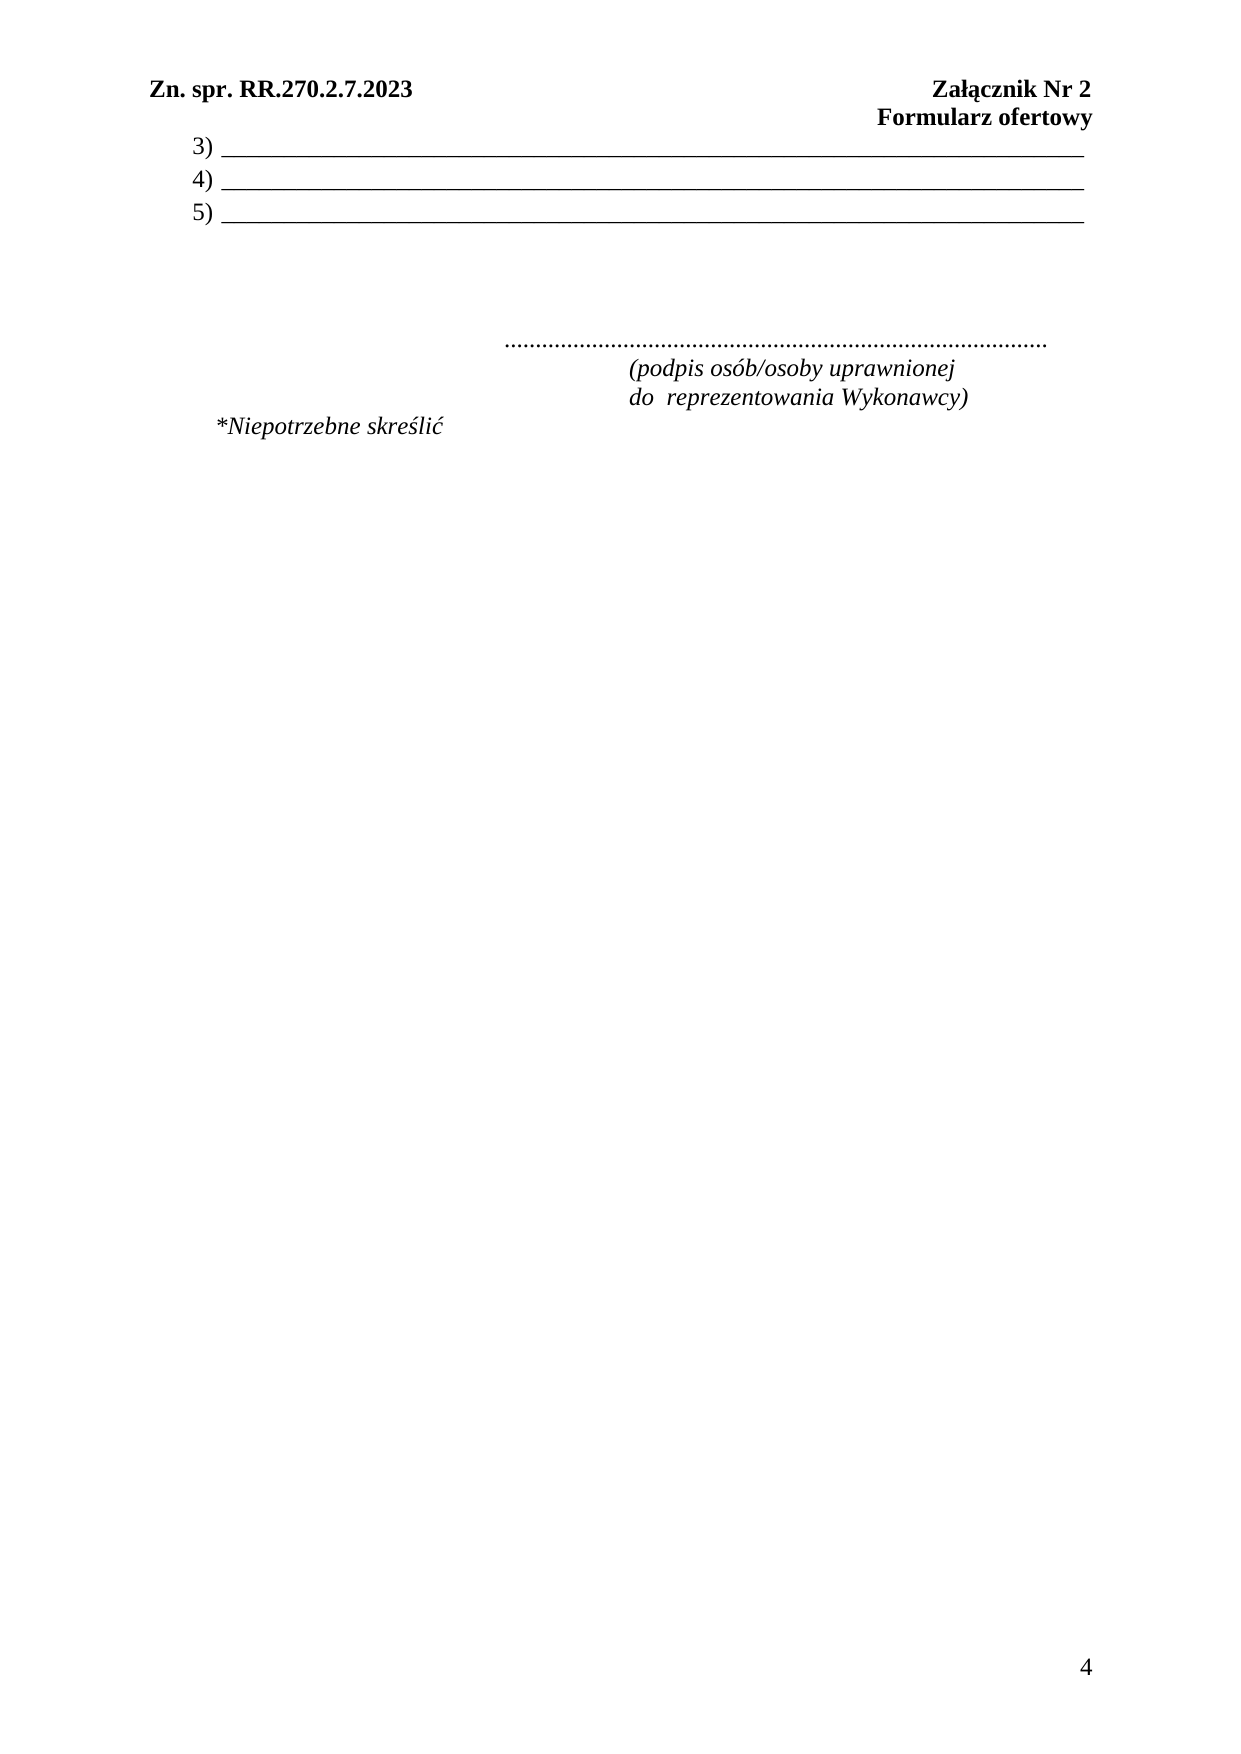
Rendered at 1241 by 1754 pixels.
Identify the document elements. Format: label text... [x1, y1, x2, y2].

text *Niepotrzebne skreślić [215, 411, 1093, 439]
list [192, 164, 1093, 193]
text do reprezentowania Wykonawcy) [448, 382, 1093, 411]
text (podpis osób/osoby uprawnionej [448, 353, 1093, 382]
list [192, 131, 1093, 160]
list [192, 197, 1093, 226]
text ....................................................................................... [110, 324, 1093, 353]
